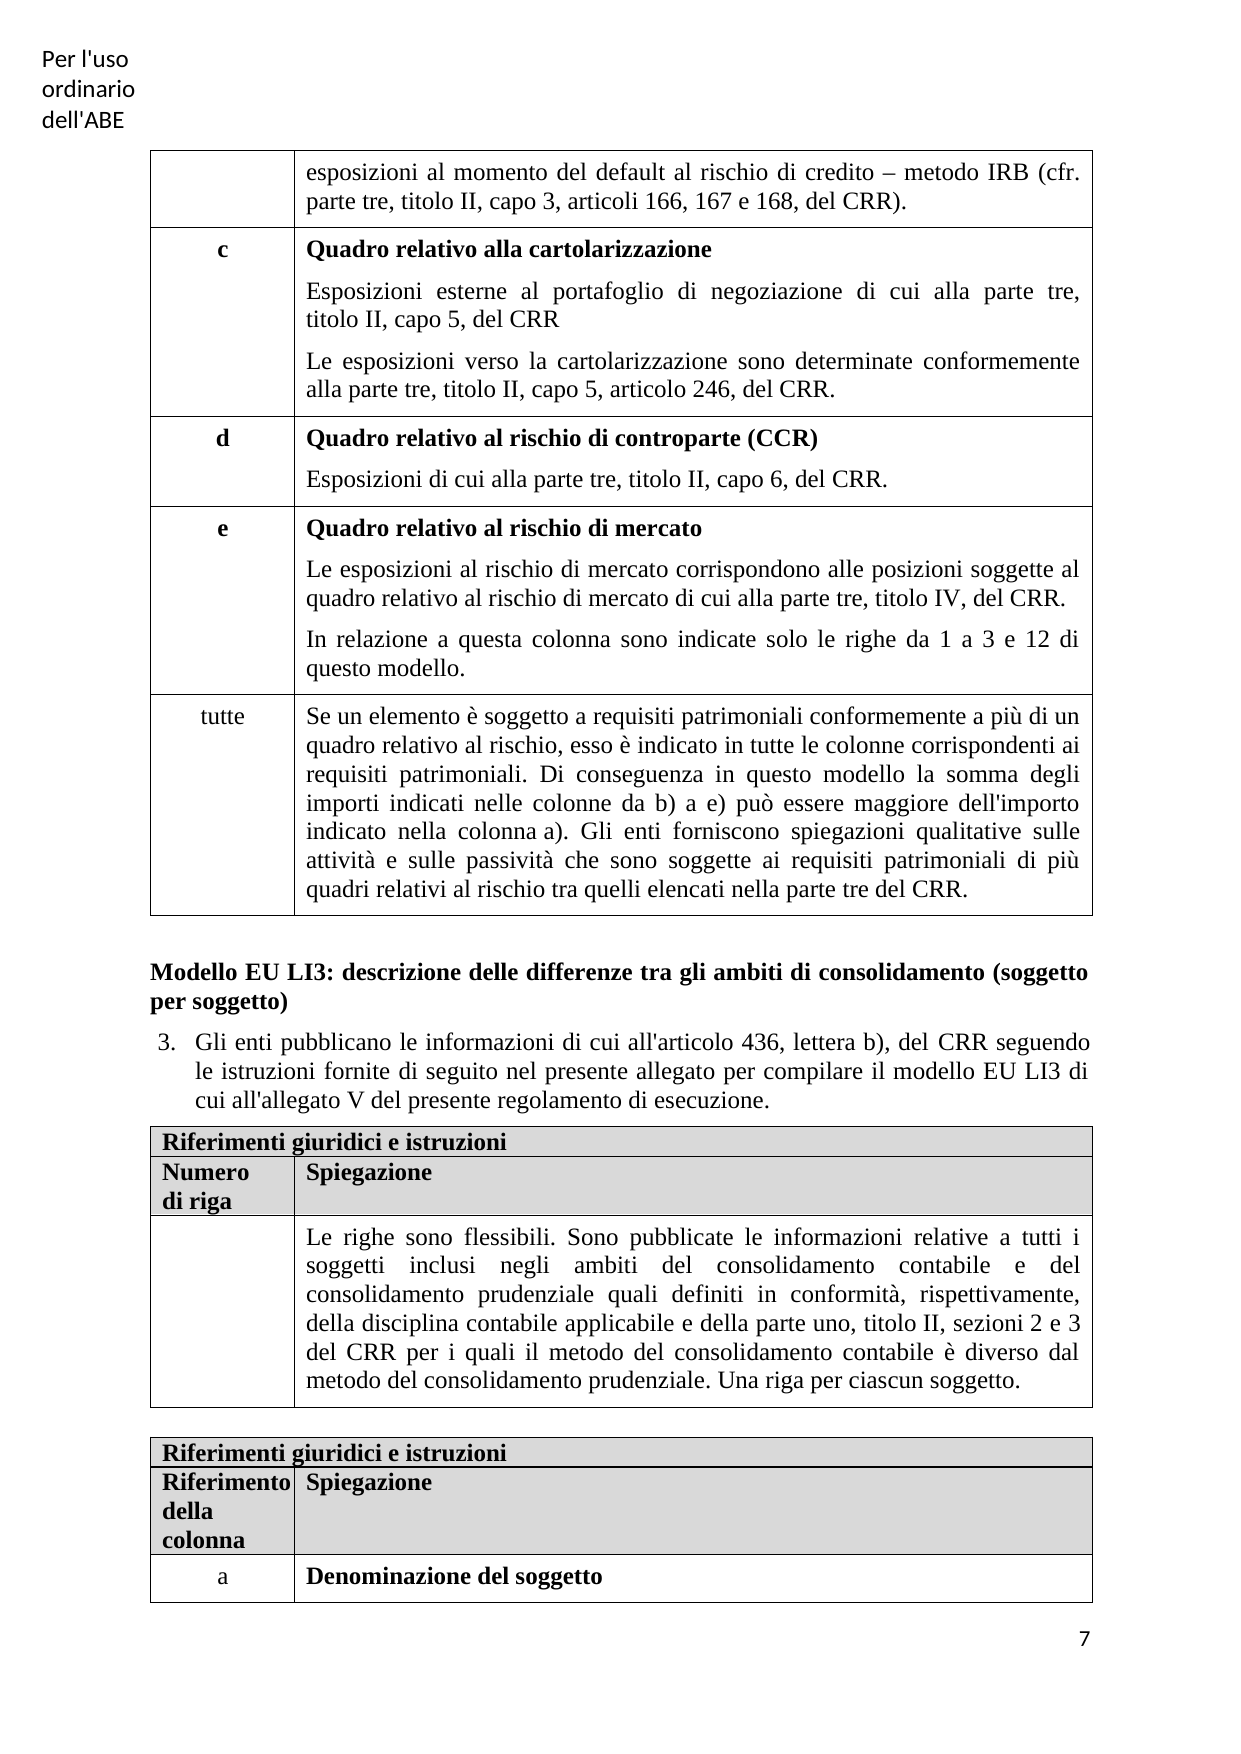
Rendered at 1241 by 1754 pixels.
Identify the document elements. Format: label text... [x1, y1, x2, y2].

table_cell Spiegazione [295, 1157, 1092, 1214]
table_cell Quadro relativo al rischio di controparte (CCR) Esposizioni di cui alla parte tre, titolo II, capo 6, del CRR. [295, 417, 1092, 506]
table_cell d [151, 417, 294, 506]
table_cell Se un elemento è soggetto a requisiti patrimoniali conformemente a più di un quadro relativo al rischio, esso è indicato in tutte le colonne corrispondenti ai requisiti patrimoniali. Di conseguenza in questo modello la somma degli importi indicati nelle colonne da b) a e) può essere maggiore dell'importo indicato nella colonna a). Gli enti forniscono spiegazioni qualitative sulle attività e sulle passività che sono soggette ai requisiti patrimoniali di più quadri relativi al rischio tra quelli elencati nella parte tre del CRR. [295, 695, 1092, 915]
table_header Riferimenti giuridici e istruzioni [151, 1438, 1092, 1466]
table_cell Numero di riga [151, 1157, 294, 1214]
table_cell b [151, 151, 294, 227]
table_cell Le righe sono flessibili. Sono pubblicate le informazioni relative a tutti i soggetti inclusi negli ambiti del consolidamento contabile e del consolidamento prudenziale quali definiti in conformità, rispettivamente, della disciplina contabile applicabile e della parte uno, titolo II, sezioni 2 e 3 del CRR per i quali il metodo del consolidamento contabile è diverso dal metodo del consolidamento prudenziale. Una riga per ciascun soggetto. [295, 1216, 1092, 1407]
list Gli enti pubblicano le informazioni di cui all'articolo 436, lettera b), del CRR seguendo le istruzioni fornite di seguito nel presente allegato per compilare il modello EU LI3 di cui all'allegato V del presente regolamento di esecuzione. [157, 1027, 1090, 1114]
table_cell [151, 1216, 294, 1407]
table_cell Riferimento della colonna [151, 1468, 294, 1554]
table_cell a [151, 1555, 294, 1602]
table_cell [295, 151, 1092, 227]
text Modello EU LI3: descrizione delle differenze tra gli ambiti di consolidamento (soggetto per soggetto) [150, 957, 1090, 1015]
table_cell Quadro relativo al rischio di mercato Le esposizioni al rischio di mercato corrispondono alle posizioni soggette al quadro relativo al rischio di mercato di cui alla parte tre, titolo IV, del CRR. In relazione a questa colonna sono indicate solo le righe da 1 a 3 e 12 di questo modello. [295, 507, 1092, 694]
table_cell c [151, 228, 294, 416]
table_cell Quadro relativo alla cartolarizzazione Esposizioni esterne al portafoglio di negoziazione di cui alla parte tre, titolo II, capo 5, del CRR Le esposizioni verso la cartolarizzazione sono determinate conformemente alla parte tre, titolo II, capo 5, articolo 246, del CRR. [295, 228, 1092, 416]
table_cell Spiegazione [295, 1468, 1092, 1554]
table_cell tutte [151, 695, 294, 915]
table_header Riferimenti giuridici e istruzioni [151, 1127, 1092, 1156]
table_cell e [151, 507, 294, 694]
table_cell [295, 1555, 1092, 1602]
